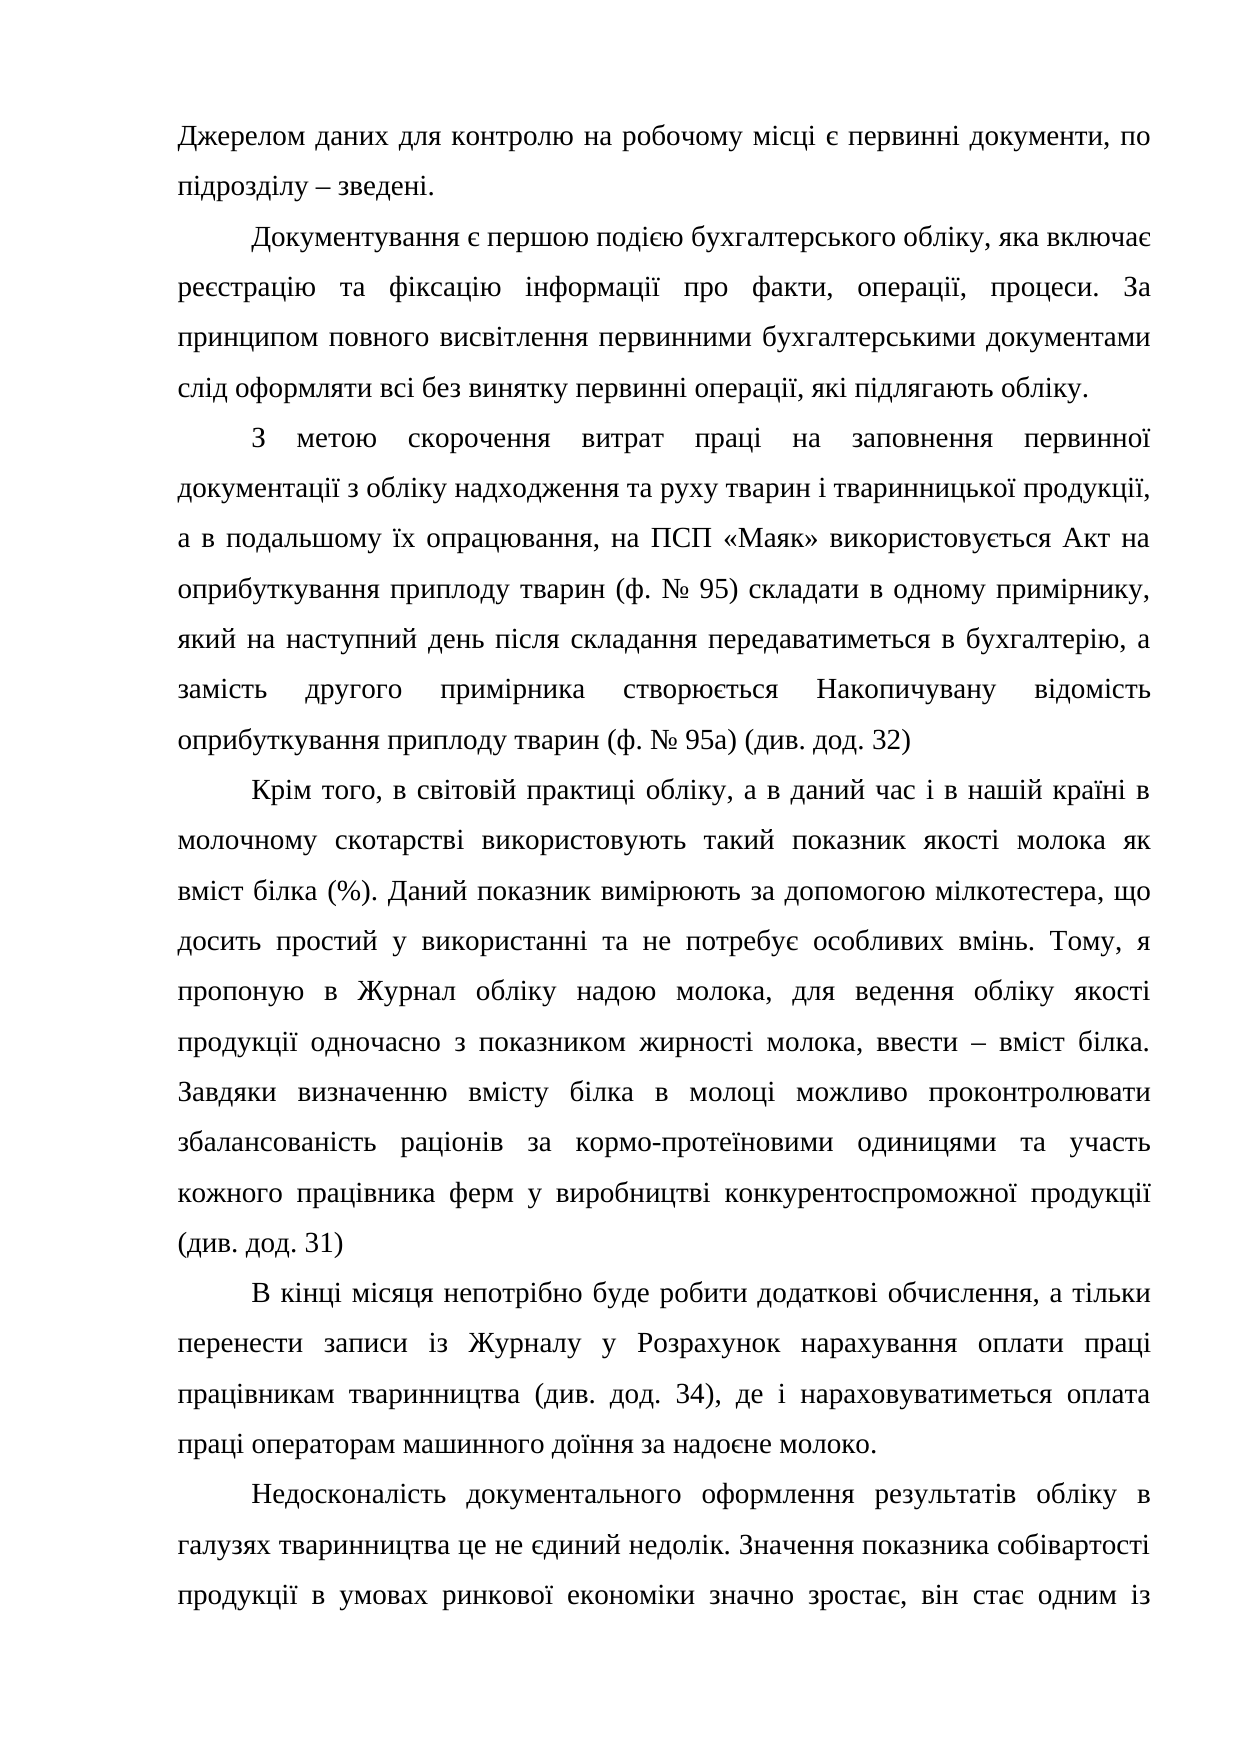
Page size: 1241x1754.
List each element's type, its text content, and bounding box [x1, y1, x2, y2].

text З метою скорочення витрат праці на заповнення первинної документації з обліку надходження та руху тварин і тваринницької продукції, а в подальшому їх опрацювання, на ПСП «Маяк» використовується Акт на оприбуткування приплоду тварин (ф. № 95) складати в одному примірнику, який на наступний день після складання передаватиметься в бухгалтерію, а замість другого примірника створюється Накопичувану відомість оприбуткування приплоду тварин (ф. № 95а) (див. дод. 32) [177, 420, 1152, 755]
text Документування є першою подією бухгалтерського обліку, яка включає реєстрацію та фіксацію інформації про факти, операції, процеси. За принципом повного висвітлення первинними бухгалтерськими документами слід оформляти всі без винятку первинні операції, які підлягають обліку. [177, 219, 1152, 403]
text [177, 1477, 1152, 1611]
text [177, 118, 1152, 202]
text В кінці місяця непотрібно буде робити додаткові обчислення, а тільки перенести записи із Журналу у Розрахунок нарахування оплати праці працівникам тваринництва (див. дод. 34), де і нараховуватиметься оплата праці операторам машинного доїння за надоєне молоко. [177, 1275, 1152, 1460]
text Крім того, в світовій практиці обліку, а в даний час і в нашій країні в молочному скотарстві використовують такий показник якості молока як вміст білка (%). Даний показник вимірюють за допомогою мілкотестера, що досить простий у використанні та не потребує особливих вмінь. Тому, я пропоную в Журнал обліку надою молока, для ведення обліку якості продукції одночасно з показником жирності молока, ввести – вміст білка. Завдяки визначенню вмісту білка в молоці можливо проконтролювати збалансованість раціонів за кормо-протеїновими одиницями та участь кожного працівника ферм у виробництві конкурентоспроможної продукції (див. дод. 31) [177, 772, 1152, 1258]
